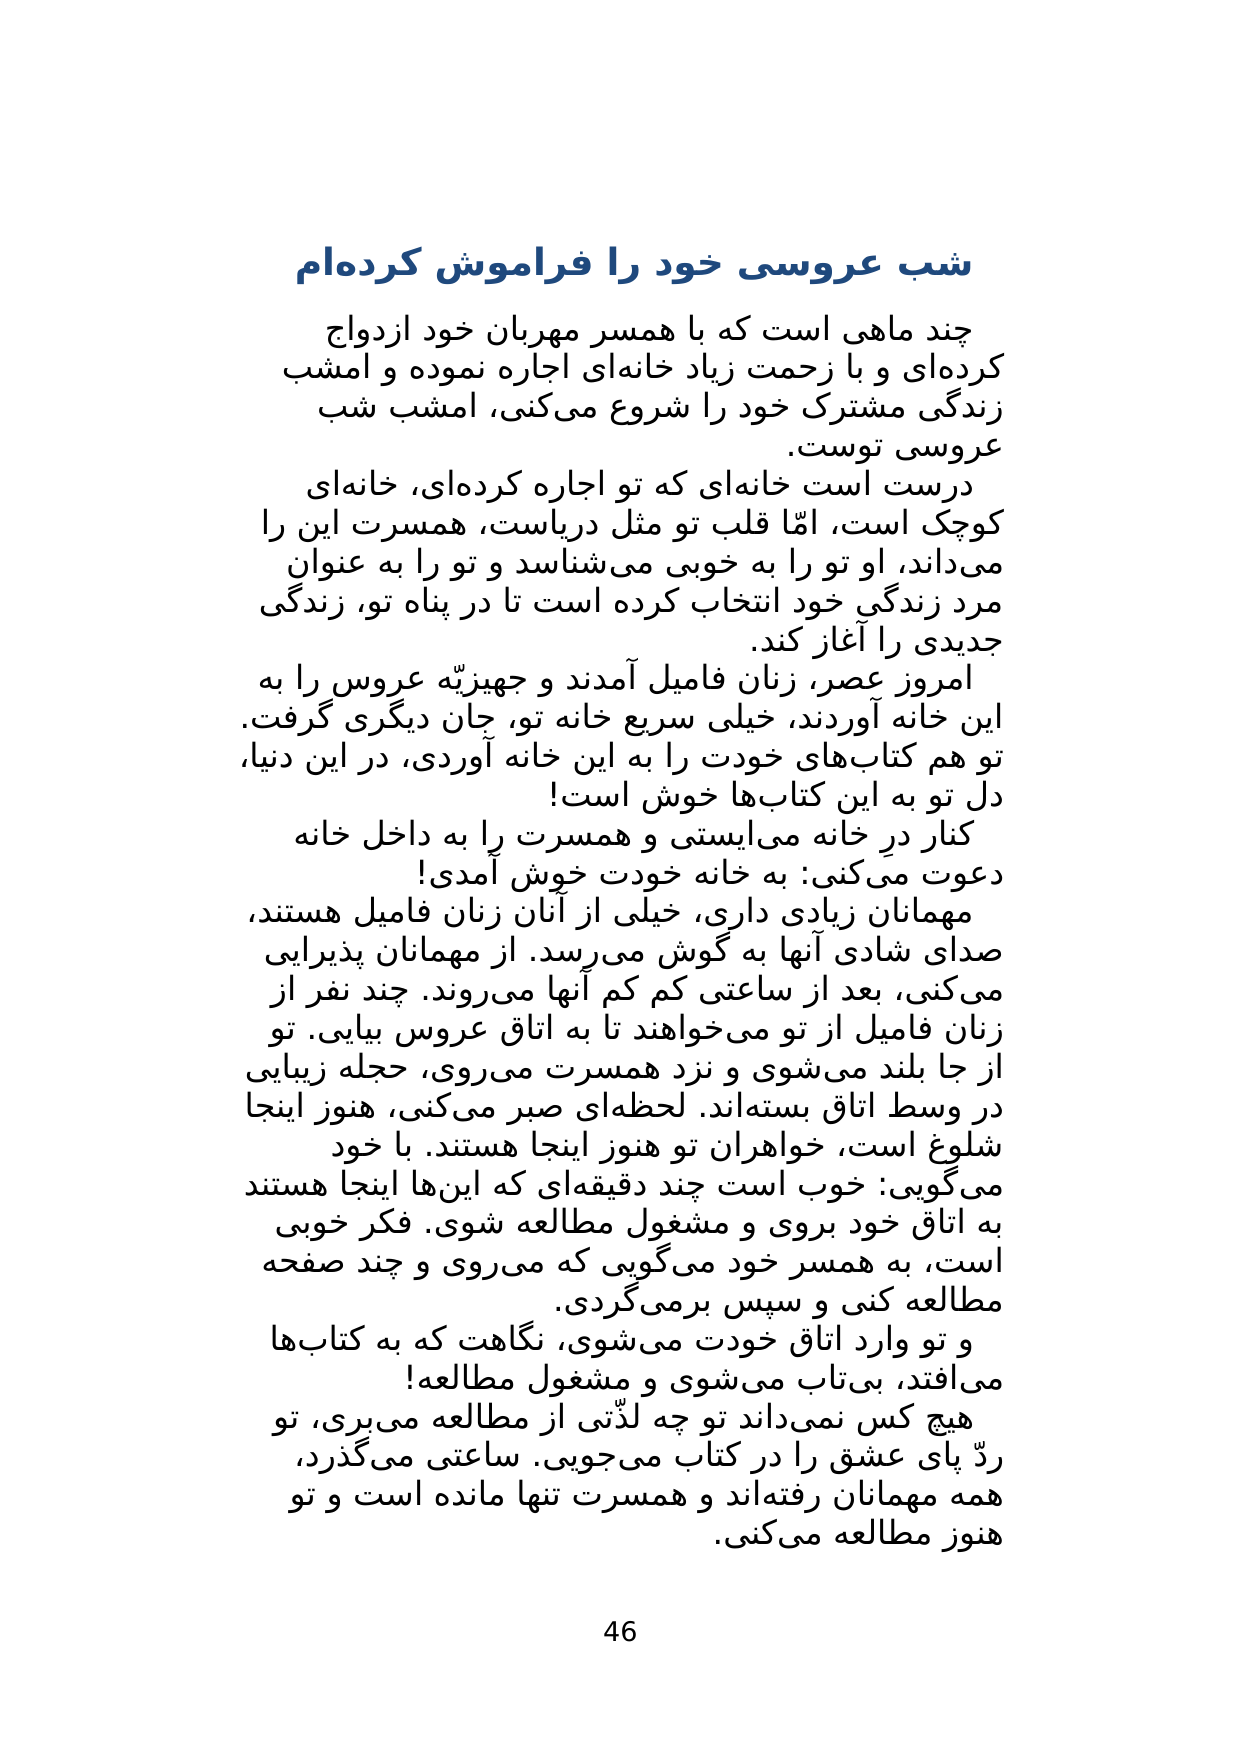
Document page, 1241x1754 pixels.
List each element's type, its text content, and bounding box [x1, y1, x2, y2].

text امروز عصر، زنان فامیل آمدند و جهیزیّه عروس را به این خانه آوردند، خیلی سریع خانه تو، جان دیگری گرفت. تو هم کتاب‌های خودت را به این خانه آوردی، در این دنیا، دل تو به این کتاب‌ها خوش است! [236, 659, 1004, 814]
text چند ماهی است که با همسر مهربان خود ازدواج کرده‌ای و با زحمت زیاد خانه‌ای اجاره نموده و امشب زندگی مشترک خود را شروع می‌کنی، امشب شب عروسی توست. [236, 309, 1004, 464]
text مهمانان زیادی داری، خیلی از آنان زنان فامیل هستند، صدای شادی آنها به گوش می‌رسد. از مهمانان پذیرایی می‌کنی، بعد از ساعتی کم کم آنها می‌روند. چند نفر از زنان فامیل از تو می‌خواهند تا به اتاق عروس بیایی. تو از جا بلند می‌شوی و نزد همسرت می‌روی، حجله زیبایی در وسط اتاق بسته‌اند. لحظه‌ای صبر می‌کنی، هنوز اینجا شلوغ است، خواهران تو هنوز اینجا هستند. با خود می‌گویی: خوب است چند دقیقه‌ای که این‌ها اینجا هستند به اتاق خود بروی و مشغول مطالعه شوی. فکر خوبی است، به همسر خود می‌گویی که می‌روی و چند صفحه مطالعه کنی و سپس برمی‌گردی. [236, 892, 1004, 1319]
subtitle شب عروسی خود را فراموش کرده‌ام [236, 241, 1004, 284]
text درست است خانه‌ای که تو اجاره کرده‌ای، خانه‌ای کوچک است، امّا قلب تو مثل دریاست، همسرت این را می‌داند، او تو را به خوبی می‌شناسد و تو را به عنوان مرد زندگی خود انتخاب کرده است تا در پناه تو، زندگی جدیدی را آغاز کند. [236, 464, 1004, 659]
text کنار درِ خانه می‌ایستی و همسرت را به داخل خانه دعوت می‌کنی: به خانه خودت خوش آمدی! [236, 814, 1004, 892]
text و تو وارد اتاق خودت می‌شوی، نگاهت که به کتاب‌ها می‌افتد، بی‌تاب می‌شوی و مشغول مطالعه! [236, 1319, 1004, 1397]
text هیچ کس نمی‌داند تو چه لذّتی از مطالعه می‌بری، تو ردّ پای عشق را در کتاب می‌جویی. ساعتی می‌گذرد، همه مهمانان رفته‌اند و همسرت تنها مانده است و تو هنوز مطالعه می‌کنی. [236, 1397, 1004, 1552]
